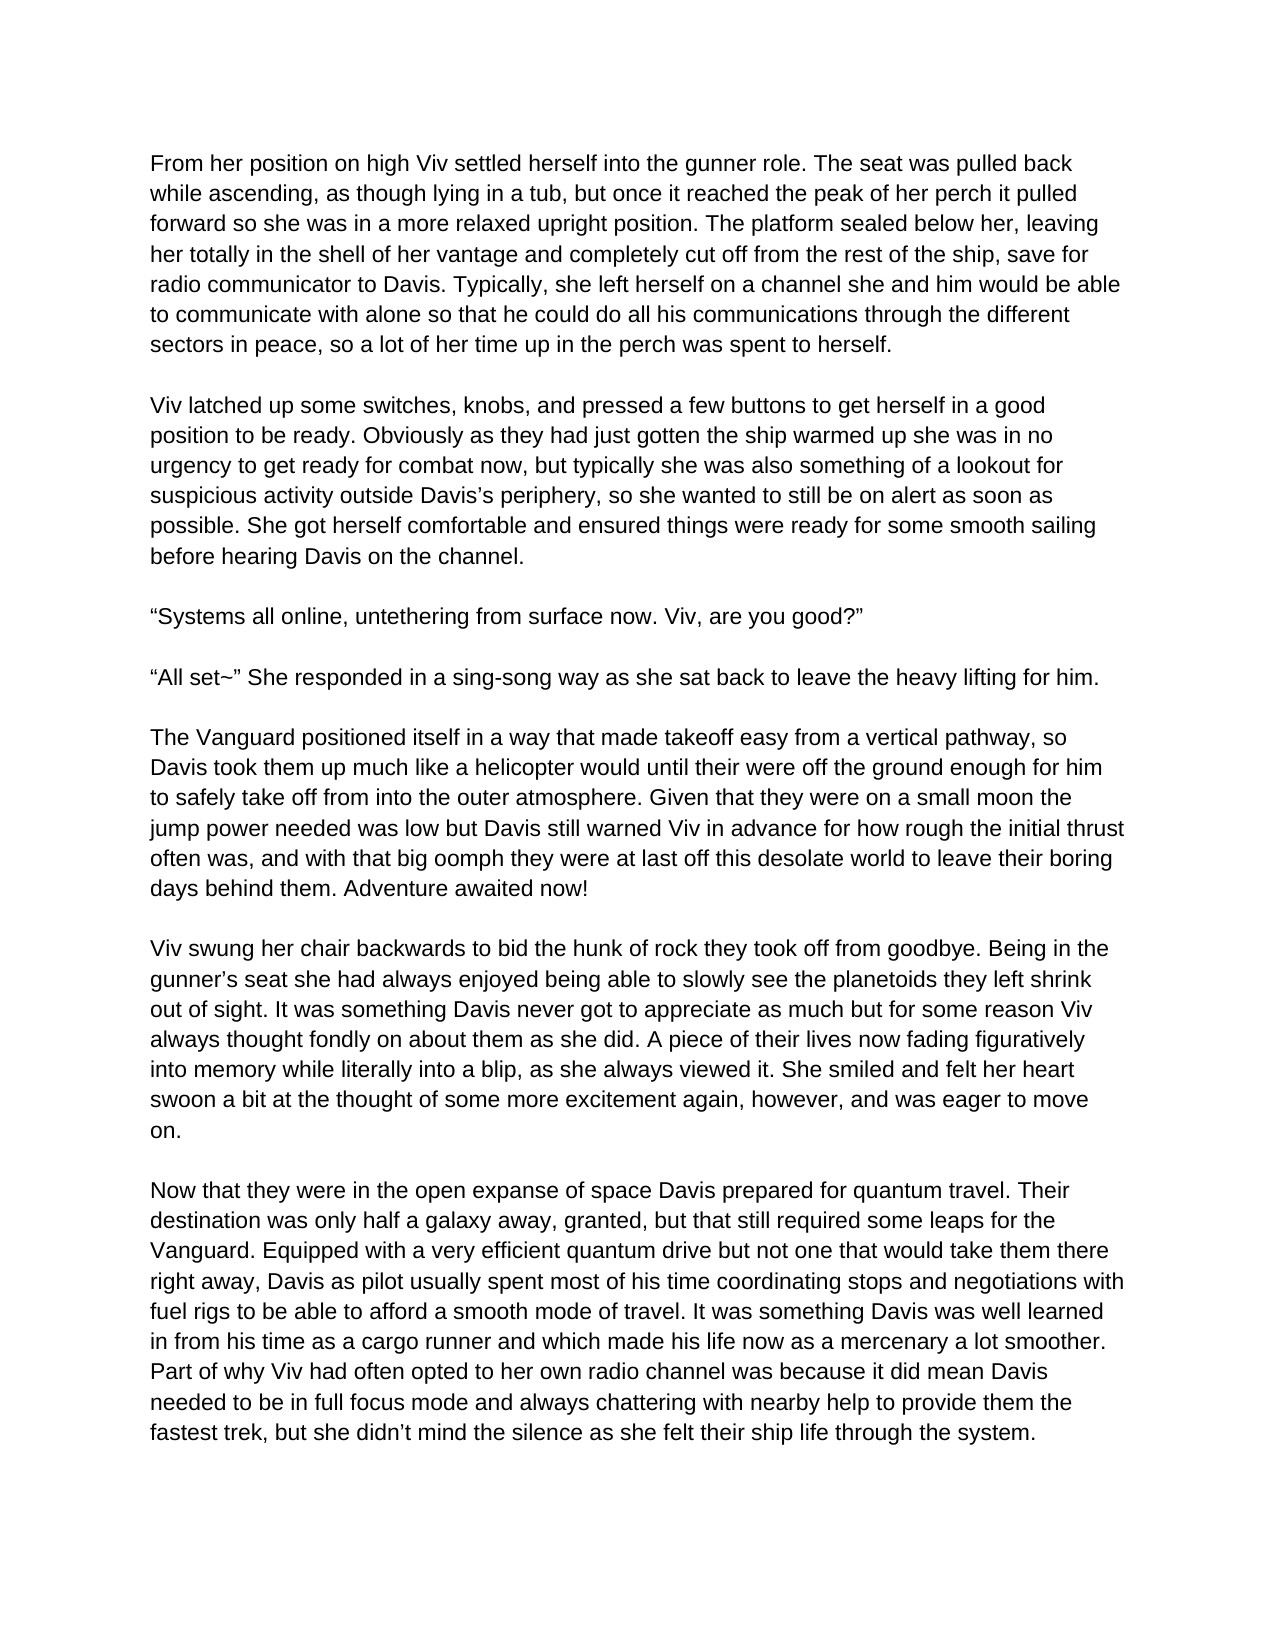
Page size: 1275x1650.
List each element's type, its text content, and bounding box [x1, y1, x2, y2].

text Viv swung her chair backwards to bid the hunk of rock they took off from goodbye. Being in the gunner’s seat she had always enjoyed being able to slowly see the planetoids they left shrink out of sight. It was something Davis never got to appreciate as much but for some reason Viv always thought fondly on about them as she did. A piece of their lives now fading figuratively into memory while literally into a blip, as she always viewed it. She smiled and felt her heart swoon a bit at the thought of some more excitement again, however, and was eager to move on. [150, 935, 1125, 1143]
text “All set~” She responded in a sing-song way as she sat back to leave the heavy lifting for him. [150, 663, 1125, 690]
text From her position on high Viv settled herself into the gunner role. The seat was pulled back while ascending, as though lying in a tub, but once it reached the peak of her perch it pulled forward so she was in a more relaxed upright position. The platform sealed below her, leaving her totally in the shell of her vantage and completely cut off from the rest of the ship, save for radio communicator to Davis. Typically, she left herself on a channel she and him would be able to communicate with alone so that he could do all his communications through the different sectors in peace, so a lot of her time up in the perch was spent to herself. [150, 150, 1125, 358]
text “Systems all online, untethering from surface now. Viv, are you good?” [150, 603, 1125, 629]
text The Vanguard positioned itself in a way that made takeoff easy from a vertical pathway, so Davis took them up much like a helicopter would until their were off the ground enough for him to safely take off from into the outer atmosphere. Given that they were on a small moon the jump power needed was low but Davis still warned Viv in advance for how rough the initial thrust often was, and with that big oomph they were at last off this desolate world to leave their boring days behind them. Adventure awaited now! [150, 724, 1125, 901]
text Viv latched up some switches, knobs, and pressed a few buttons to get herself in a good position to be ready. Obviously as they had just gotten the ship warmed up she was in no urgency to get ready for combat now, but typically she was also something of a lookout for suspicious activity outside Davis’s periphery, so she wanted to still be on alert as soon as possible. She got herself comfortable and ensured things were ready for some smooth sailing before hearing Davis on the channel. [150, 392, 1125, 569]
text Now that they were in the open expanse of space Davis prepared for quantum travel. Their destination was only half a galaxy away, granted, but that still required some leaps for the Vanguard. Equipped with a very efficient quantum drive but not one that would take them there right away, Davis as pilot usually spent most of his time coordinating stops and negotiations with fuel rigs to be able to afford a smooth mode of travel. It was something Davis was well learned in from his time as a cargo runner and which made his life now as a mercenary a lot smoother. Part of why Viv had often opted to her own radio channel was because it did mean Davis needed to be in full focus mode and always chattering with nearby help to provide them the fastest trek, but she didn’t mind the silence as she felt their ship life through the system. [150, 1177, 1125, 1445]
